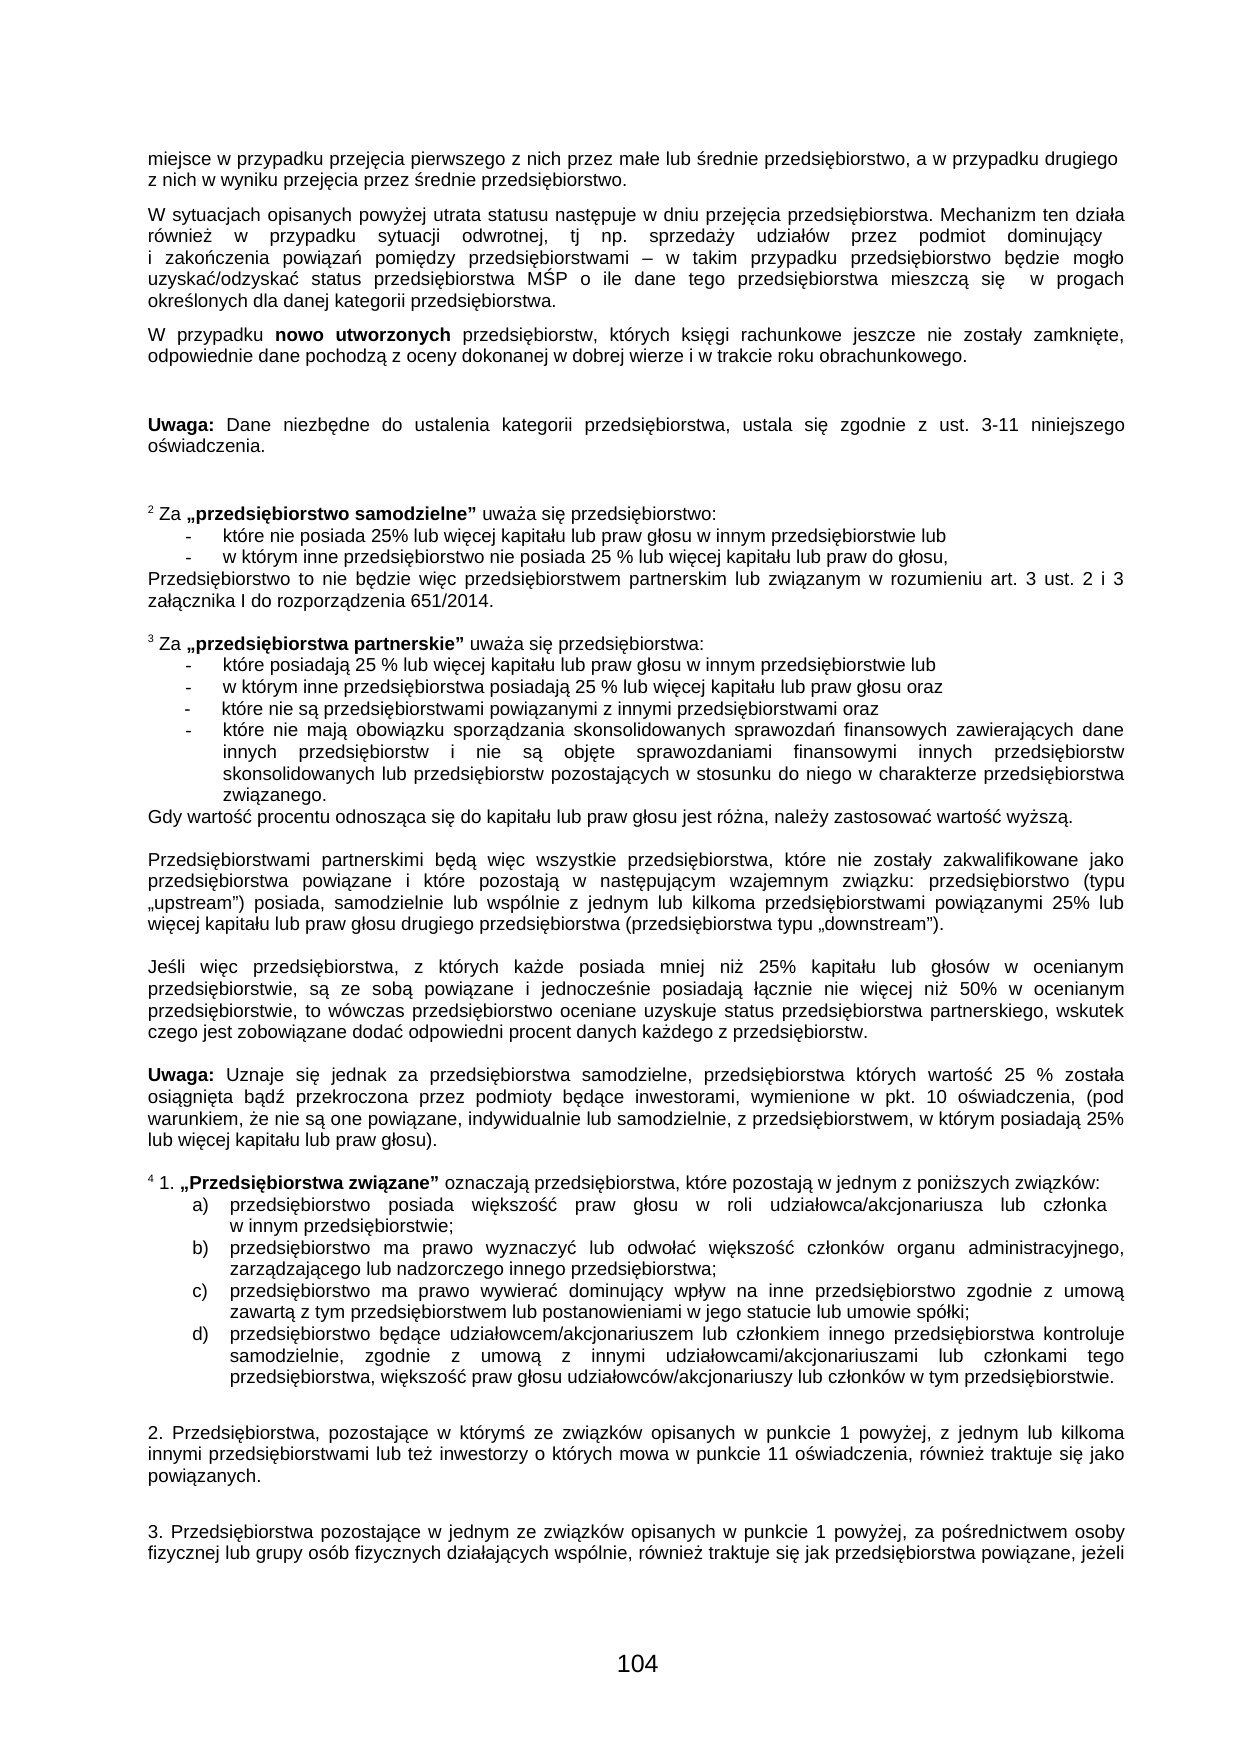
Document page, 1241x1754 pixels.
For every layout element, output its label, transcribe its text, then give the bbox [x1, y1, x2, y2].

text Gdy wartość procentu odnosząca się do kapitału lub praw głosu jest różna, należy zastosować wartość wyższą. [148, 805, 1125, 827]
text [148, 1520, 1125, 1563]
text Przedsiębiorstwo to nie będzie więc przedsiębiorstwem partnerskim lub związanym w rozumieniu art. 3 ust. 2 i 3 załącznika I do rozporządzenia 651/2014. [148, 568, 1125, 611]
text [148, 148, 1125, 191]
list w którym inne przedsiębiorstwa posiadają 25 % lub więcej kapitału lub praw głosu oraz [185, 676, 1125, 697]
list przedsiębiorstwo ma prawo wywierać dominujący wpływ na inne przedsiębiorstwo zgodnie z umową zawartą z tym przedsiębiorstwem lub postanowieniami w jego statucie lub umowie spółki; [192, 1280, 1125, 1323]
text 4 1. „Przedsiębiorstwa związane” oznaczają przedsiębiorstwa, które pozostają w jednym z poniższych związków: [148, 1172, 1125, 1193]
list które posiadają 25 % lub więcej kapitału lub praw głosu w innym przedsiębiorstwie lub [185, 654, 1125, 676]
list przedsiębiorstwo będące udziałowcem/akcjonariuszem lub członkiem innego przedsiębiorstwa kontroluje samodzielnie, zgodnie z umową z innymi udziałowcami/akcjonariuszami lub członkami tego przedsiębiorstwa, większość praw głosu udziałowców/akcjonariuszy lub członków w tym przedsiębiorstwie. [192, 1323, 1125, 1388]
text W przypadku nowo utworzonych przedsiębiorstw, których księgi rachunkowe jeszcze nie zostały zamknięte, odpowiednie dane pochodzą z oceny dokonanej w dobrej wierze i w trakcie roku obrachunkowego. [148, 324, 1125, 367]
list które nie posiada 25% lub więcej kapitału lub praw głosu w innym przedsiębiorstwie lub [185, 524, 1125, 546]
text - które nie są przedsiębiorstwami powiązanymi z innymi przedsiębiorstwami oraz [148, 697, 1125, 719]
text Uwaga: Dane niezbędne do ustalenia kategorii przedsiębiorstwa, ustala się zgodnie z ust. 3-11 niniejszego oświadczenia. [148, 413, 1125, 456]
text 2 Za „przedsiębiorstwo samodzielne” uważa się przedsiębiorstwo: [148, 503, 1125, 524]
list przedsiębiorstwo posiada większość praw głosu w roli udziałowca/akcjonariusza lub członka w innym przedsiębiorstwie; [192, 1193, 1125, 1237]
list przedsiębiorstwo ma prawo wyznaczyć lub odwołać większość członków organu administracyjnego, zarządzającego lub nadzorczego innego przedsiębiorstwa; [192, 1237, 1125, 1280]
text Przedsiębiorstwami partnerskimi będą więc wszystkie przedsiębiorstwa, które nie zostały zakwalifikowane jako przedsiębiorstwa powiązane i które pozostają w następującym wzajemnym związku: przedsiębiorstwo (typu „upstream”) posiada, samodzielnie lub wspólnie z jednym lub kilkoma przedsiębiorstwami powiązanymi 25% lub więcej kapitału lub praw głosu drugiego przedsiębiorstwa (przedsiębiorstwa typu „downstream”). [148, 848, 1125, 935]
text 2. Przedsiębiorstwa, pozostające w którymś ze związków opisanych w punkcie 1 powyżej, z jednym lub kilkoma innymi przedsiębiorstwami lub też inwestorzy o których mowa w punkcie 11 oświadczenia, również traktuje się jako powiązanych. [148, 1422, 1125, 1486]
text Uwaga: Uznaje się jednak za przedsiębiorstwa samodzielne, przedsiębiorstwa których wartość 25 % została osiągnięta bądź przekroczona przez podmioty będące inwestorami, wymienione w pkt. 10 oświadczenia, (pod warunkiem, że nie są one powiązane, indywidualnie lub samodzielnie, z przedsiębiorstwem, w którym posiadają 25% lub więcej kapitału lub praw głosu). [148, 1064, 1125, 1150]
text W sytuacjach opisanych powyżej utrata statusu następuje w dniu przejęcia przedsiębiorstwa. Mechanizm ten działa również w przypadku sytuacji odwrotnej, tj np. sprzedaży udziałów przez podmiot dominujący i zakończenia powiązań pomiędzy przedsiębiorstwami – w takim przypadku przedsiębiorstwo będzie mogło uzyskać/odzyskać status przedsiębiorstwa MŚP o ile dane tego przedsiębiorstwa mieszczą się w progach określonych dla danej kategorii przedsiębiorstwa. [148, 203, 1125, 311]
list które nie mają obowiązku sporządzania skonsolidowanych sprawozdań finansowych zawierających dane innych przedsiębiorstw i nie są objęte sprawozdaniami finansowymi innych przedsiębiorstw skonsolidowanych lub przedsiębiorstw pozostających w stosunku do niego w charakterze przedsiębiorstwa związanego. [185, 719, 1125, 805]
text Jeśli więc przedsiębiorstwa, z których każde posiada mniej niż 25% kapitału lub głosów w ocenianym przedsiębiorstwie, są ze sobą powiązane i jednocześnie posiadają łącznie nie więcej niż 50% w ocenianym przedsiębiorstwie, to wówczas przedsiębiorstwo oceniane uzyskuje status przedsiębiorstwa partnerskiego, wskutek czego jest zobowiązane dodać odpowiedni procent danych każdego z przedsiębiorstw. [148, 956, 1125, 1043]
text 3 Za „przedsiębiorstwa partnerskie” uważa się przedsiębiorstwa: [148, 633, 1125, 654]
list w którym inne przedsiębiorstwo nie posiada 25 % lub więcej kapitału lub praw do głosu, [185, 546, 1125, 568]
